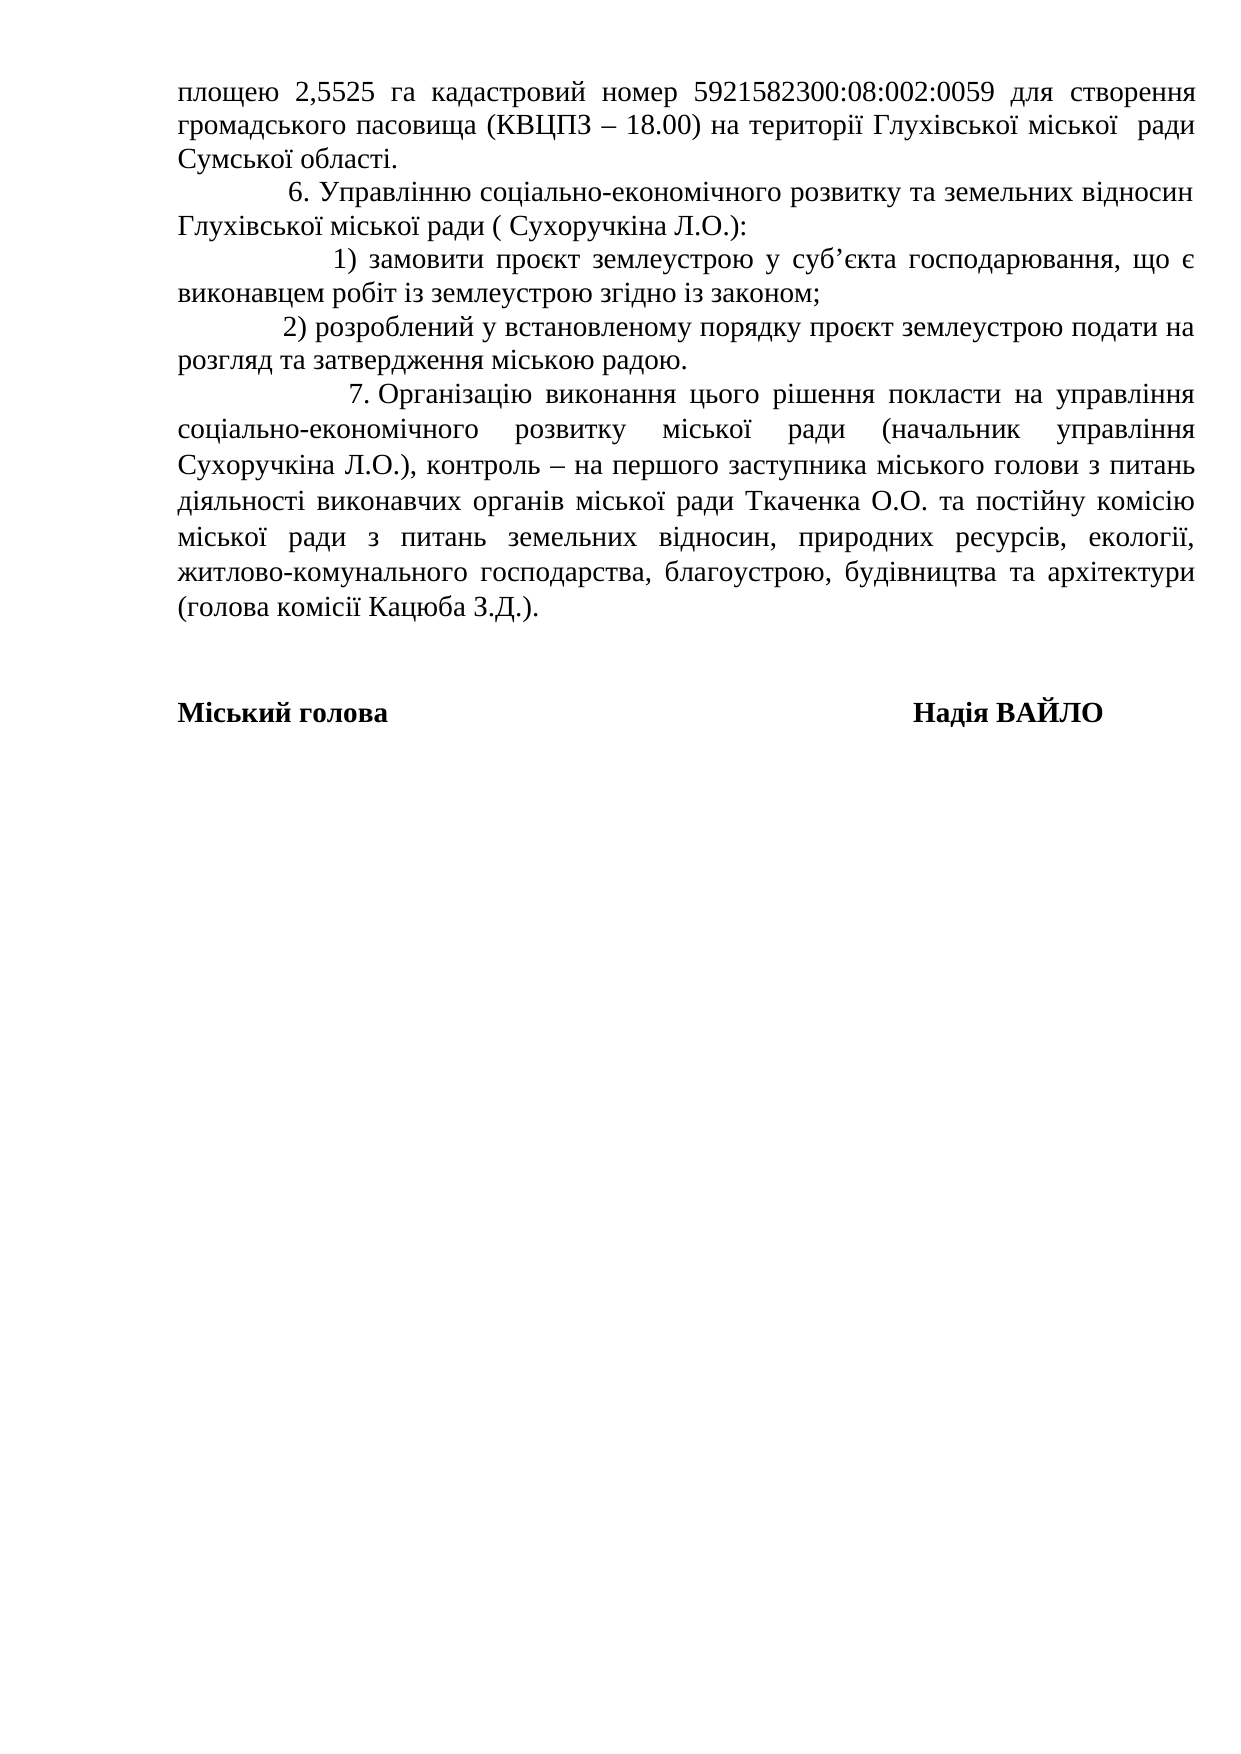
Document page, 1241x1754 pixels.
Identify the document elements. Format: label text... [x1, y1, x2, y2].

text 7. Організацію виконання цього рішення покласти на управління соціально-економічного розвитку міської ради (начальник управління Сухоручкіна Л.О.), контроль – на першого заступника міського голови з питань діяльності виконавчих органів міської ради Ткаченка О.О. та постійну комісію міської ради з питань земельних відносин, природних ресурсів, екології, житлово-комунального господарства, благоустрою, будівництва та архітектури (голова комісії Кацюба З.Д.). [177, 376, 1196, 623]
text 2) розроблений у встановленому порядку проєкт землеустрою подати на розгляд та затвердження міською радою. [177, 309, 1196, 376]
text 1) замовити проєкт землеустрою у суб’єкта господарювання, що є виконавцем робіт із землеустрою згідно із законом; [177, 242, 1196, 309]
text 6. Управлінню соціально-економічного розвитку та земельних відносин Глухівської міської ради ( Сухоручкіна Л.О.): [177, 174, 1196, 242]
text Міський голова Надія ВАЙЛО [177, 696, 1196, 729]
text площею 2,5525 га кадастровий номер 5921582300:08:002:0059 для створення громадського пасовища (КВЦПЗ – 18.00) на території Глухівської міської ради Сумської області. [177, 74, 1196, 174]
